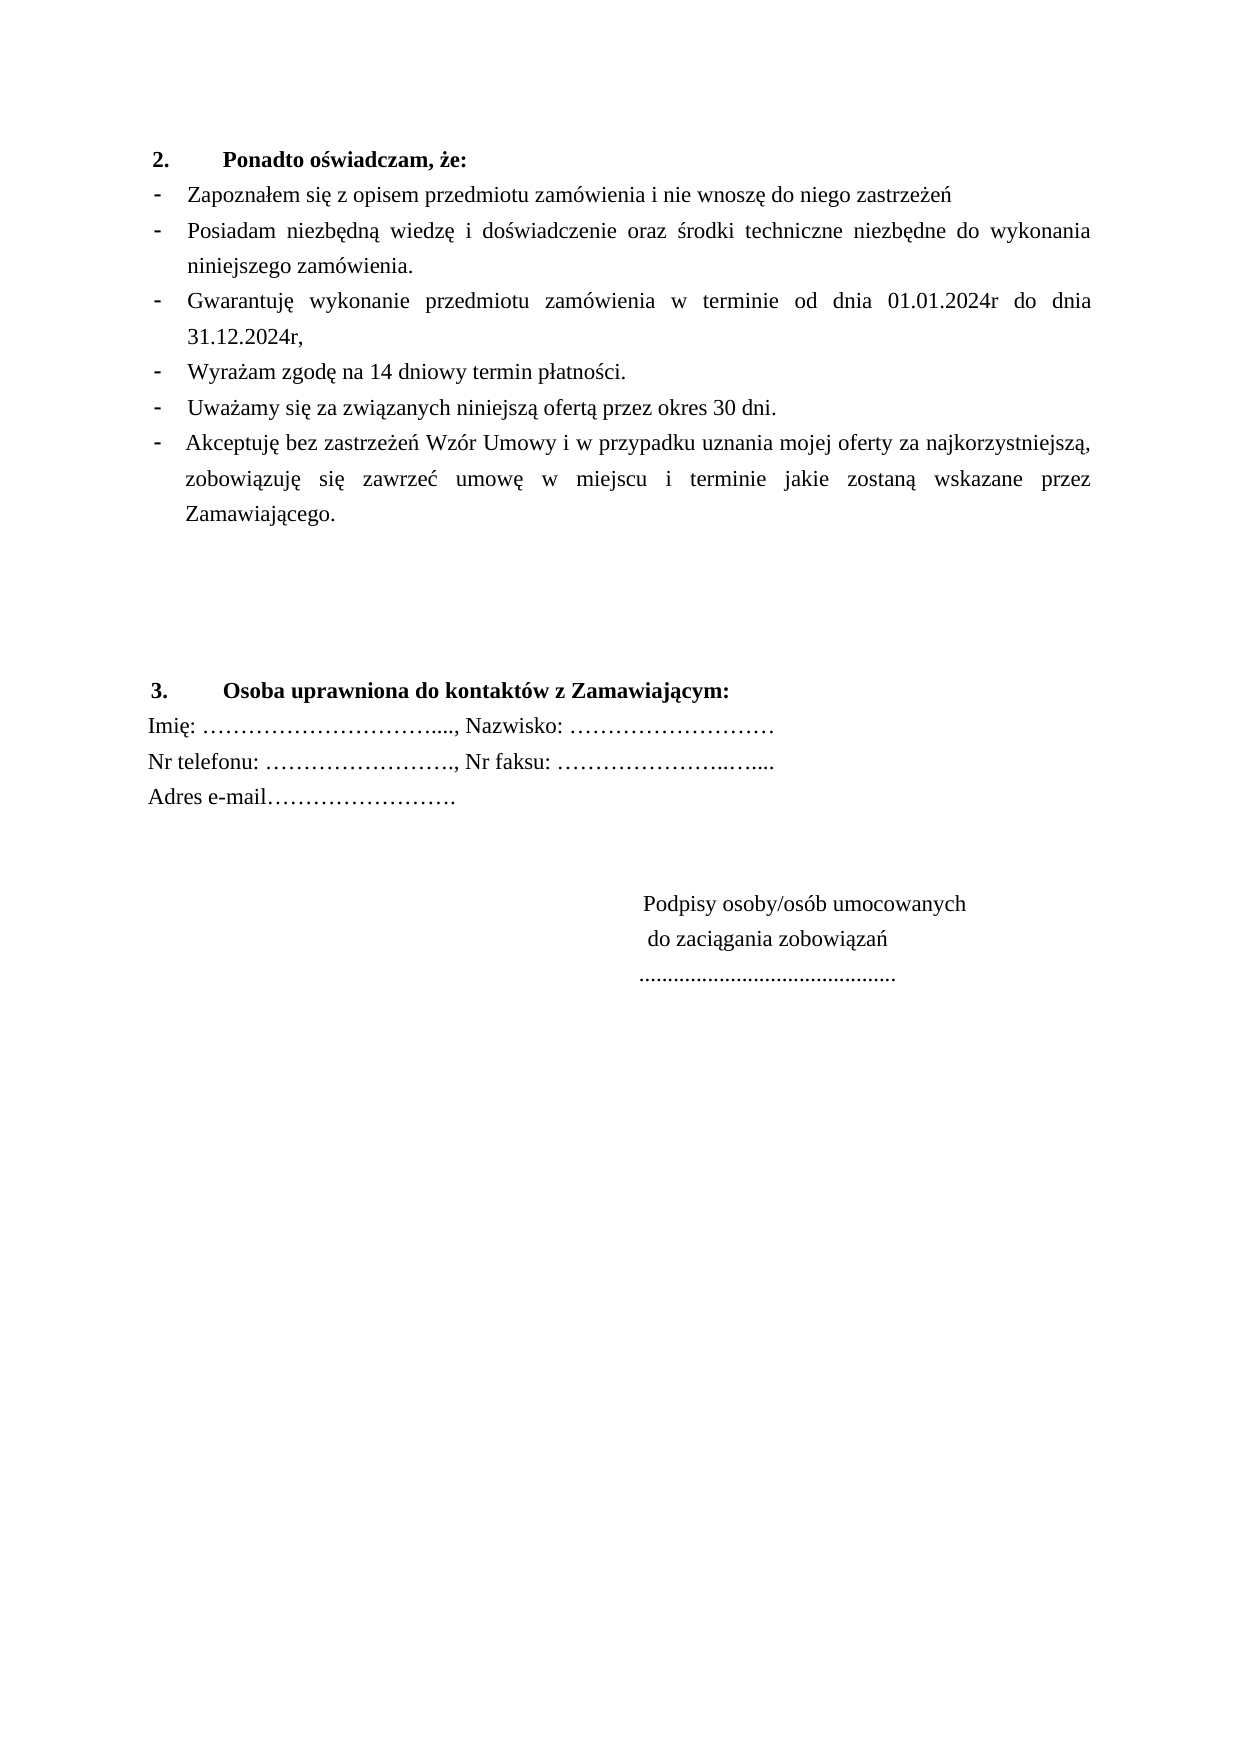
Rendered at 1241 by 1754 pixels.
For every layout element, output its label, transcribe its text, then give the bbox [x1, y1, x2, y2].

text Adres e-mail……………………. [148, 776, 1092, 812]
list Posiadam niezbędną wiedzę i doświadczenie oraz środki techniczne niezbędne do wykonania niniejszego zamówienia. [153, 210, 1092, 281]
list Zapoznałem się z opisem przedmiotu zamówienia i nie wnoszę do niego zastrzeżeń [153, 174, 1092, 210]
list Gwarantuję wykonanie przedmiotu zamówienia w terminie od dnia 01.01.2024r do dnia 31.12.2024r, [153, 281, 1092, 351]
text do zaciągania zobowiązań [369, 918, 1092, 953]
text ............................................. [369, 953, 1092, 989]
list Wyrażam zgodę na 14 dniowy termin płatności. [153, 351, 1092, 387]
list Uważamy się za związanych niniejszą ofertą przez okres 30 dni. [153, 387, 1092, 422]
list Ponadto oświadczam, że: [152, 139, 1092, 174]
list Akceptuję bez zastrzeżeń Wzór Umowy i w przypadku uznania mojej oferty za najkorzystniejszą, zobowiązuję się zawrzeć umowę w miejscu i terminie jakie zostaną wskazane przez Zamawiającego. [153, 422, 1092, 528]
text Nr telefonu: ……………………., Nr faksu: …………………..….... [148, 741, 1092, 776]
text Imię: …………………………...., Nazwisko: ……………………… [148, 706, 1092, 741]
text Podpisy osoby/osób umocowanych [443, 883, 1092, 918]
list Osoba uprawniona do kontaktów z Zamawiającym: [151, 670, 1092, 706]
